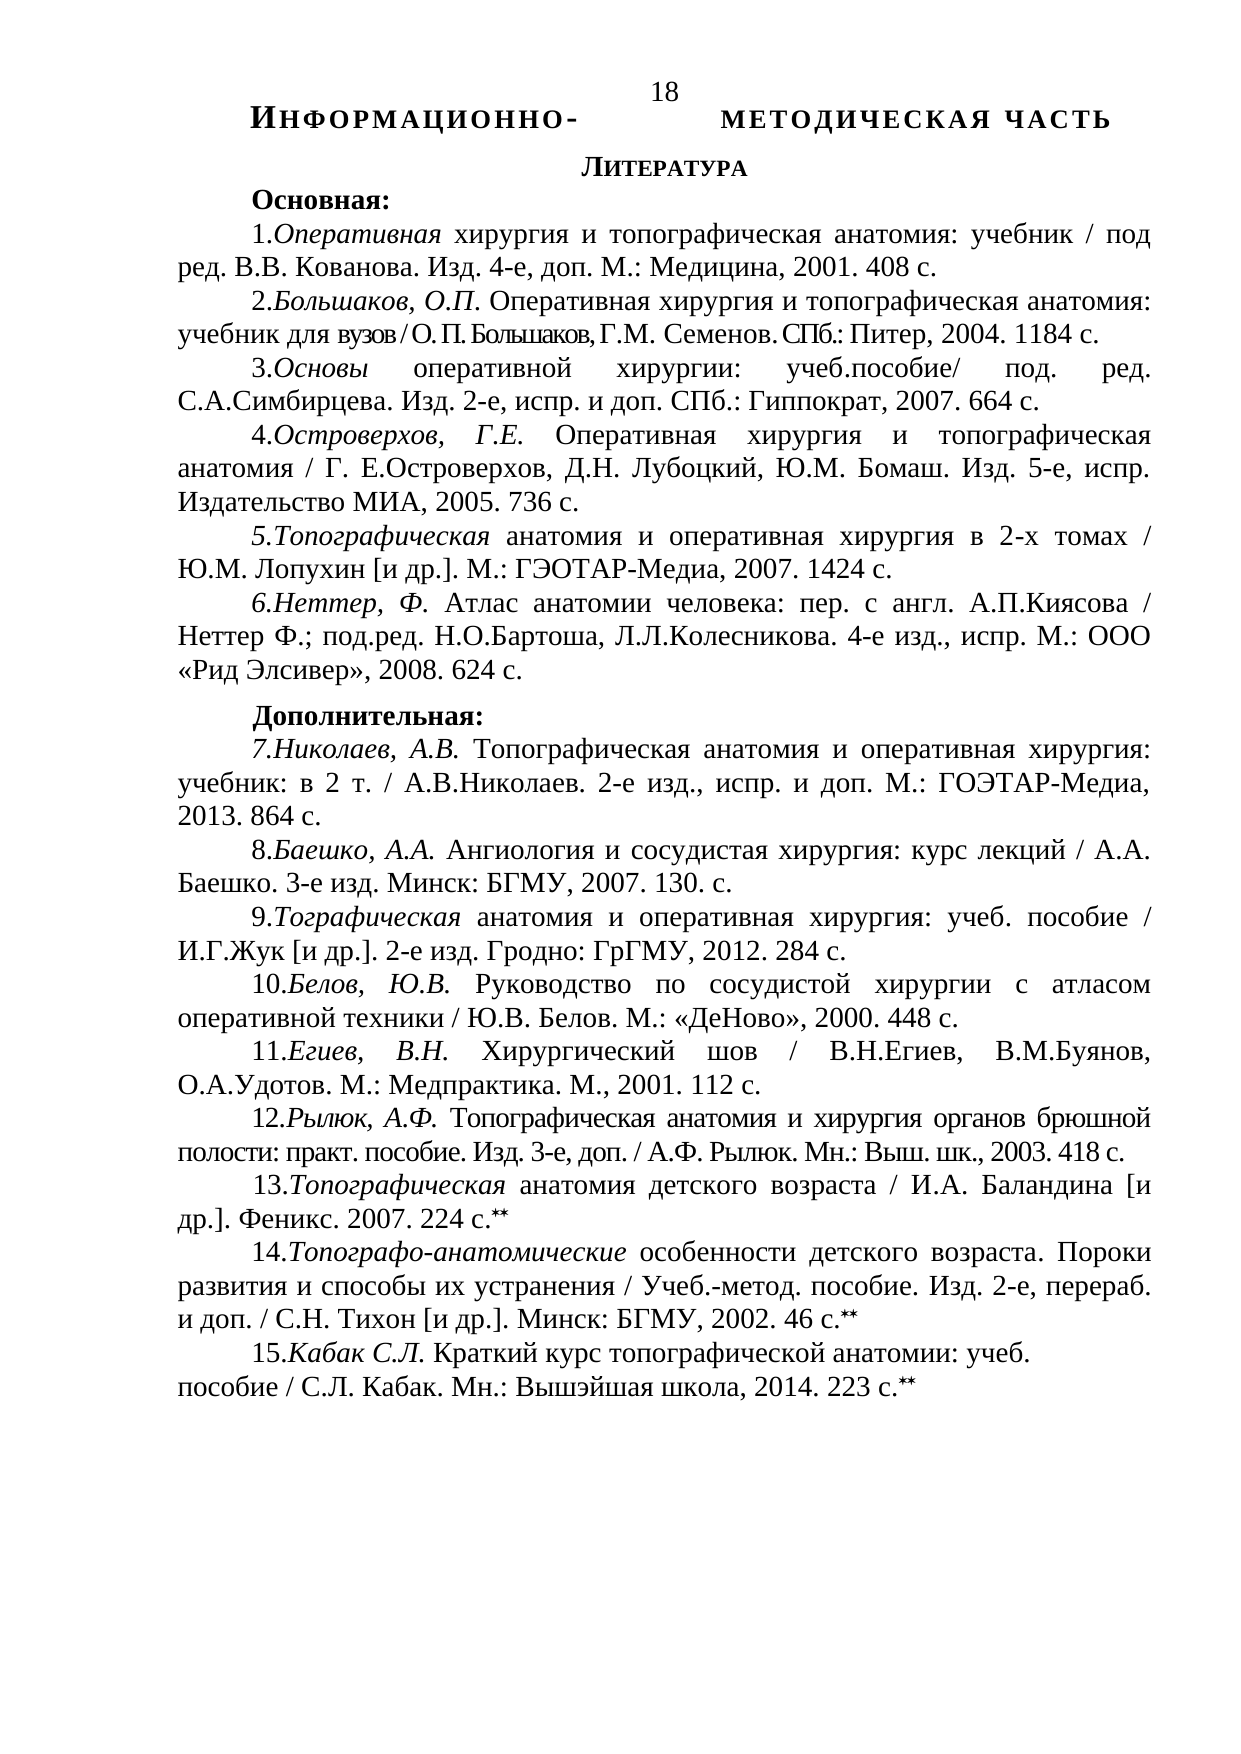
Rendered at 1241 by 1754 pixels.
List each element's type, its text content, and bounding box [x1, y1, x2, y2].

list Топографо-анатомические особенности детского возраста. Пороки развития и способы их устранения / Учеб.-метод. пособие. Изд. 2-е, перераб. и доп. / С.Н. Тихон [и др.]. Минск: БГМУ, 2002. 46 с. [177, 1234, 1152, 1335]
list Рылюк, А.Ф. Топографическая анатомия и хирургия органов брюшной полости: практ. пособие. Изд. 3-е, доп. / А.Ф. Рылюк. Мн.: Выш. шк., 2003. 418 с. [177, 1100, 1152, 1167]
text Литература [177, 149, 1152, 182]
list Николаев, А.В. Топографическая анатомия и оперативная хирургия: учебник: в 2 т. / А.В.Николаев. 2-е изд., испр. и доп. М.: ГОЭТАР-Медиа, 2013. 864 с. [177, 731, 1152, 832]
text Основная: [177, 182, 1152, 216]
list Оперативная хирургия и топографическая анатомия: учебник / под ред. В.В. Кованова. Изд. 4-е, доп. М.: Медицина, 2001. 408 с. [177, 216, 1152, 283]
list Топографическая анатомия детского возраста / И.А. Баландина [и др.]. Феникс. 2007. 224 с. [177, 1167, 1152, 1234]
list Кабак С.Л. Краткий курс топографической анатомии: учеб. пособие / С.Л. Кабак. Мн.: Вышэйшая школа, 2014. 223 с. [177, 1335, 1152, 1402]
list Островерхов, Г.Е. Оперативная хирургия и топографическая анатомия / Г. Е.Островерхов, Д.Н. Лубоцкий, Ю.М. Бомаш. Изд. 5-е, испр. Издательство МИА, 2005. 736 с. [177, 417, 1152, 518]
list Тографическая анатомия и оперативная хирургия: учеб. пособие / И.Г.Жук [и др.]. 2-е изд. Гродно: ГрГМУ, 2012. 284 с. [177, 899, 1152, 966]
text Дополнительная: [252, 698, 1152, 731]
list Баешко, А.А. Ангиология и сосудистая хирургия: курс лекций / А.А. Баешко. 3-е изд. Минск: БГМУ, 2007. 130. с. [177, 832, 1152, 899]
list Егиев, В.Н. Хирургический шов / В.Н.Егиев, В.М.Буянов, О.А.Удотов. М.: Медпрактика. М., 2001. 112 с. [177, 1033, 1152, 1100]
text Информационно-методическая часть [177, 98, 1152, 136]
list Неттер, Ф. Атлас анатомии человека: пер. с англ. А.П.Киясова / Неттер Ф.; под.ред. Н.О.Бартоша, Л.Л.Колесникова. 4-е изд., испр. М.: ООО «Рид Элсивер», 2008. 624 с. [177, 585, 1152, 685]
list Белов, Ю.В. Руководство по сосудистой хирургии с атласом оперативной техники / Ю.В. Белов. М.: «ДеНово», 2000. 448 с. [177, 966, 1152, 1033]
list Топографическая анатомия и оперативная хирургия в 2-х томах / Ю.М. Лопухин [и др.]. М.: ГЭОТАР-Медиа, 2007. 1424 с. [177, 518, 1152, 585]
list Большаков, О.П. Оперативная хирургия и топографическая анатомия: учебник для вузов / О. П. Большаков, Г.М. Семенов. СПб.: Питер, 2004. 1184 с. [177, 283, 1152, 350]
list Основы оперативной хирургии: учеб.пособие/ под. ред. С.А.Симбирцева. Изд. 2-е, испр. и доп. СПб.: Гиппократ, 2007. 664 с. [177, 350, 1152, 417]
